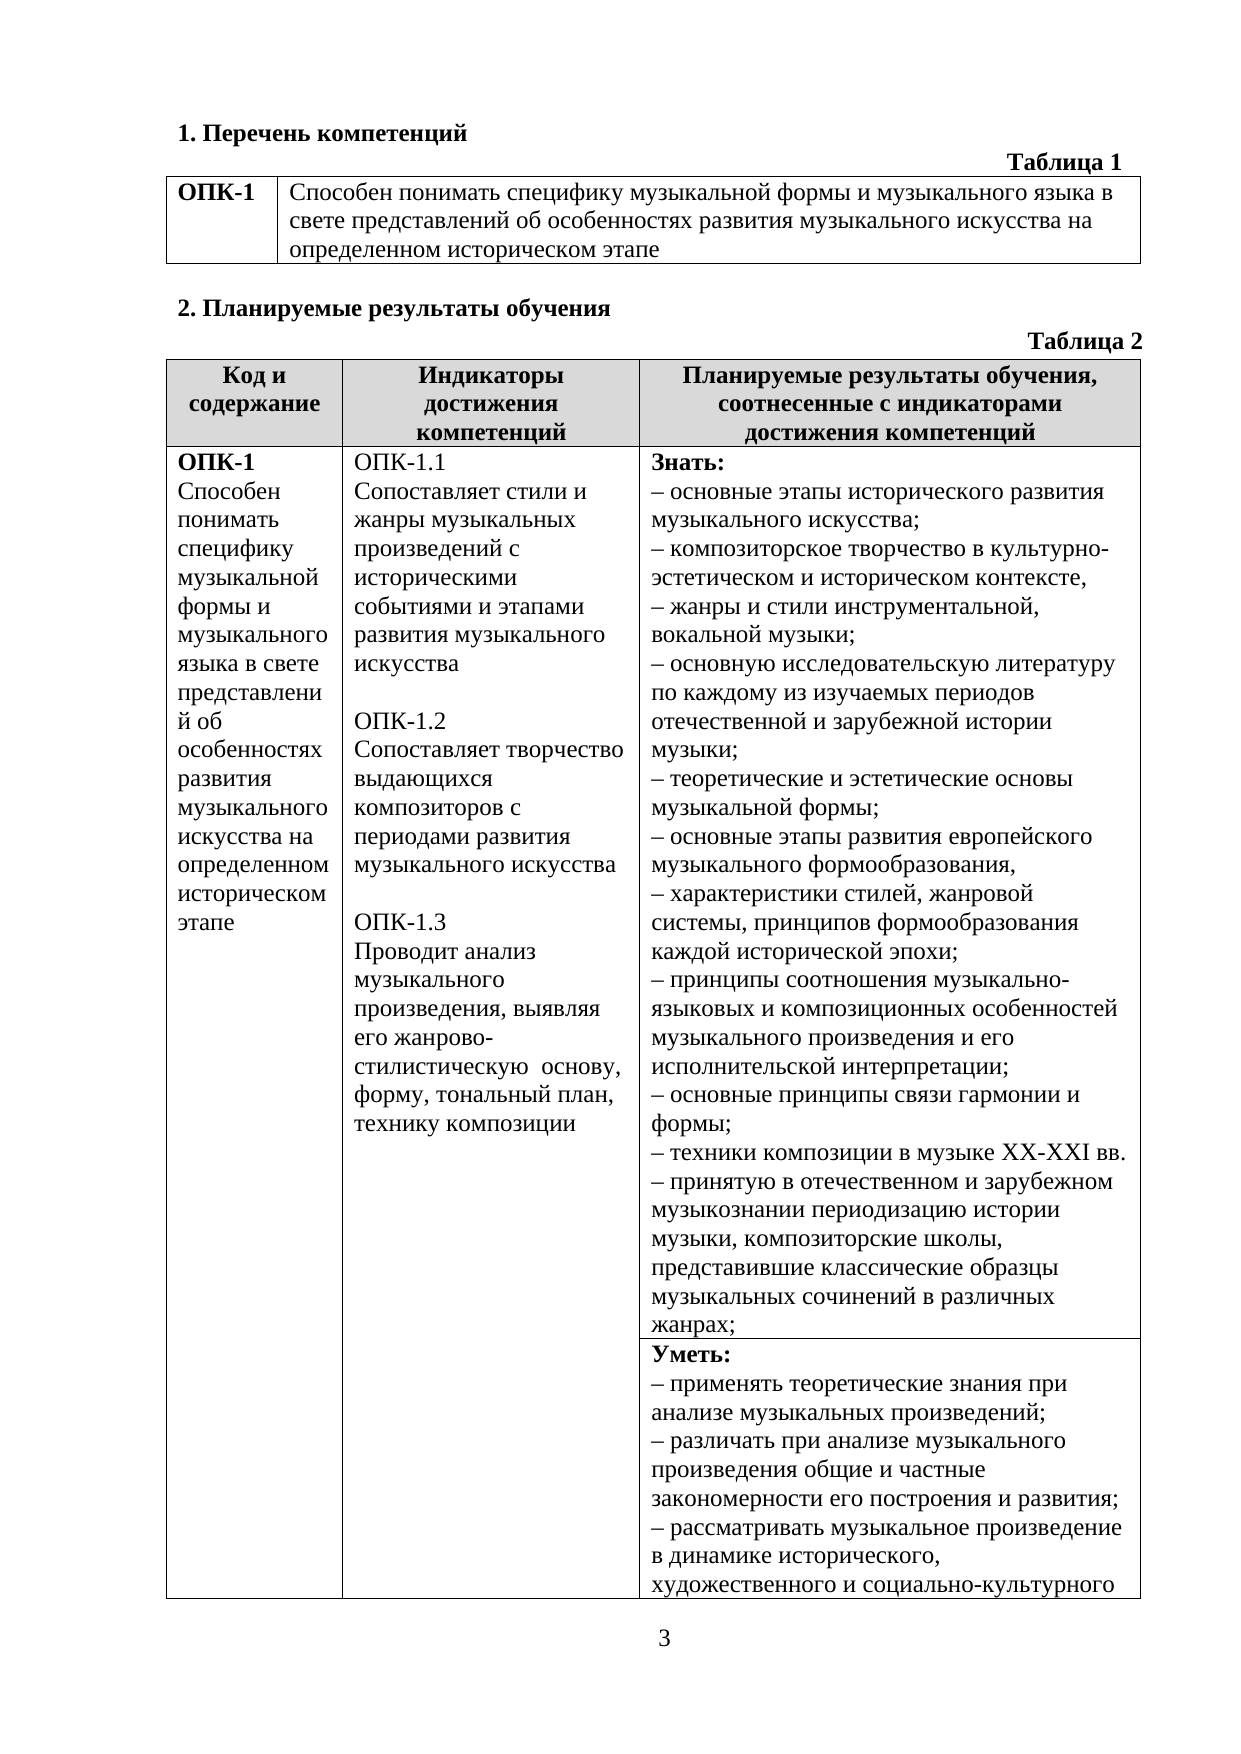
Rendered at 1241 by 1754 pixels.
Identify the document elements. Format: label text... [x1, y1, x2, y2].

table_header Способен понимать специфику музыкальной формы и музыкального языка в свете представлений об особенностях развития музыкального искусства на определенном историческом этапе [278, 177, 1140, 263]
text Таблица 1 [177, 147, 1152, 176]
table_header Индикаторы достижения компетенций [343, 360, 639, 446]
table_cell ОПК-1.1 Сопоставляет стили и жанры музыкальных произведений с историческими событиями и этапами развития музыкального искусства ОПК-1.2 Сопоставляет творчество выдающихся композиторов с периодами развития музыкального искусства ОПК-1.3 Проводит анализ музыкального произведения, выявляя его жанрово-стилистическую основу, форму, тональный план, технику композиции [343, 447, 639, 1598]
table_cell Знать: – основные этапы исторического развития музыкального искусства; – композиторское творчество в культурно-эстетическом и историческом контексте, – жанры и стили инструментальной, вокальной музыки; – основную исследовательскую литературу по каждому из изучаемых периодов отечественной и зарубежной истории музыки; – теоретические и эстетические основы музыкальной формы; – основные этапы развития европейского музыкального формообразования, – характеристики стилей, жанровой системы, принципов формообразования каждой исторической эпохи; – принципы соотношения музыкально-языковых и композиционных особенностей музыкального произведения и его исполнительской интерпретации; – основные принципы связи гармонии и формы; – техники композиции в музыке ХХ-XХI вв. – принятую в отечественном и зарубежном музыкознании периодизацию истории музыки, композиторские школы, представившие классические образцы музыкальных сочинений в различных жанрах; [640, 447, 1140, 1338]
text 2. Планируемые результаты обучения [177, 293, 1152, 321]
text Таблица 2 [177, 326, 1152, 354]
table_header ОПК-1 [167, 177, 277, 263]
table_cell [640, 1339, 1140, 1598]
table_header Планируемые результаты обучения, соотнесенные с индикаторами достижения компетенций [640, 360, 1140, 446]
table_cell ОПК-1 Способен понимать специфику музыкальной формы и музыкального языка в свете представлений об особенностях развития музыкального искусства на определенном историческом этапе [167, 447, 342, 1598]
table_header Код и содержание [167, 360, 342, 446]
text 1. Перечень компетенций [177, 118, 1152, 147]
